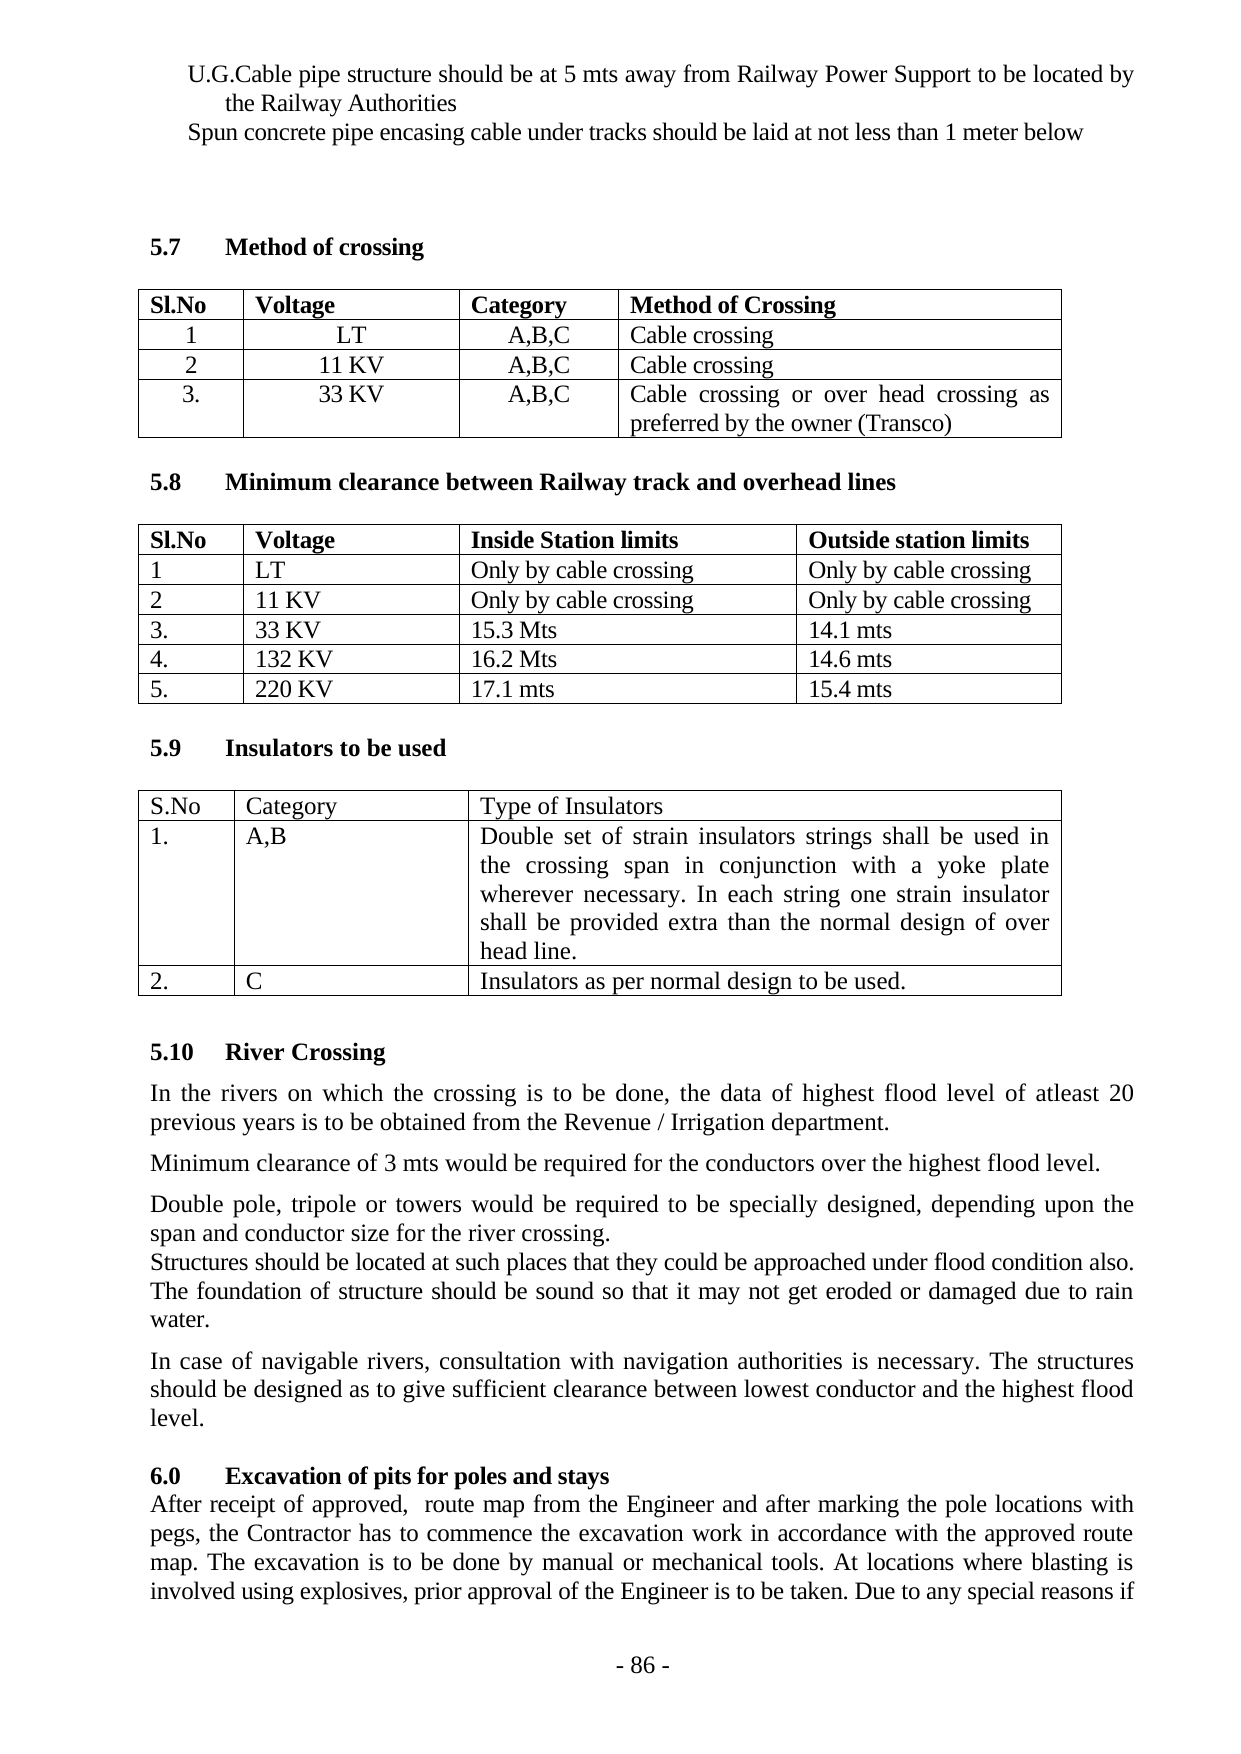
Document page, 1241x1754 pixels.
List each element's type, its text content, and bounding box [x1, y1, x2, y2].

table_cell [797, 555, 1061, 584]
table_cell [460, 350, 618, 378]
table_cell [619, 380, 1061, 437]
text Spun concrete pipe encasing cable under tracks should be laid at not less than 1 meter below [187, 117, 1135, 145]
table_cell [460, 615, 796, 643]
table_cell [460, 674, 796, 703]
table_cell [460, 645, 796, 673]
text U.G.Cable pipe structure should be at 5 mts away from Railway Power Support to be located by the Railway Authorities [187, 59, 1135, 117]
text Minimum clearance of 3 mts would be required for the conductors over the highest flood level. [150, 1148, 1135, 1177]
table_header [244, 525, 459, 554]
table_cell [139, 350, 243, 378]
text In case of navigable rivers, consultation with navigation authorities is necessary. The structures should be designed as to give sufficient clearance between lowest conductor and the highest flood level. [150, 1346, 1135, 1432]
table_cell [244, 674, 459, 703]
text 5.10 River Crossing [150, 1037, 1135, 1066]
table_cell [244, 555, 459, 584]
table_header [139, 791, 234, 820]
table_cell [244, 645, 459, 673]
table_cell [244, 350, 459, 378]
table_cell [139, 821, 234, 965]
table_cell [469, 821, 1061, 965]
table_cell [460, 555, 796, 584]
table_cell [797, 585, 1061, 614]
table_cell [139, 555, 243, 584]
text 5.8 Minimum clearance between Railway track and overhead lines [150, 467, 1135, 496]
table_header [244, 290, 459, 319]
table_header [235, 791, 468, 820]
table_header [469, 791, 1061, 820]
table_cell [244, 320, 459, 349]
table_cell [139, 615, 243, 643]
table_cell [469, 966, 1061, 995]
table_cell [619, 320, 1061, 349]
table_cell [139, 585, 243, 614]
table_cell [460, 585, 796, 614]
text 6.0 Excavation of pits for poles and stays [150, 1461, 1135, 1489]
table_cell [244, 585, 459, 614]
text Structures should be located at such places that they could be approached under flood condition also. The foundation of structure should be sound so that it may not get eroded or damaged due to rain water. [150, 1247, 1135, 1333]
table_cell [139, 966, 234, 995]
text In the rivers on which the crossing is to be done, the data of highest flood level of atleast 20 previous years is to be obtained from the Revenue / Irrigation department. [150, 1078, 1135, 1136]
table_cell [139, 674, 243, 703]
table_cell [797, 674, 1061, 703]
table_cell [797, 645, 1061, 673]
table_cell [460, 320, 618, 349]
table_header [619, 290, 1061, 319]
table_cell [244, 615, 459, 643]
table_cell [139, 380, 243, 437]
text 5.9 Insulators to be used [150, 733, 1135, 762]
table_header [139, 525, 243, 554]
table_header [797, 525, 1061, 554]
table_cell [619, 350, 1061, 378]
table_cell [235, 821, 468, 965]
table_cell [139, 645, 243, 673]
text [150, 1489, 1135, 1604]
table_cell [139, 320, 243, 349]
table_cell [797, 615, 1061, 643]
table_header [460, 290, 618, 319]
text 5.7 Method of crossing [150, 232, 1135, 260]
text Double pole, tripole or towers would be required to be specially designed, depending upon the span and conductor size for the river crossing. [150, 1189, 1135, 1247]
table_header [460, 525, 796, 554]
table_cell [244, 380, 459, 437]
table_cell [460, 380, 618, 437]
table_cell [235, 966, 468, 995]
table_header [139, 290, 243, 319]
